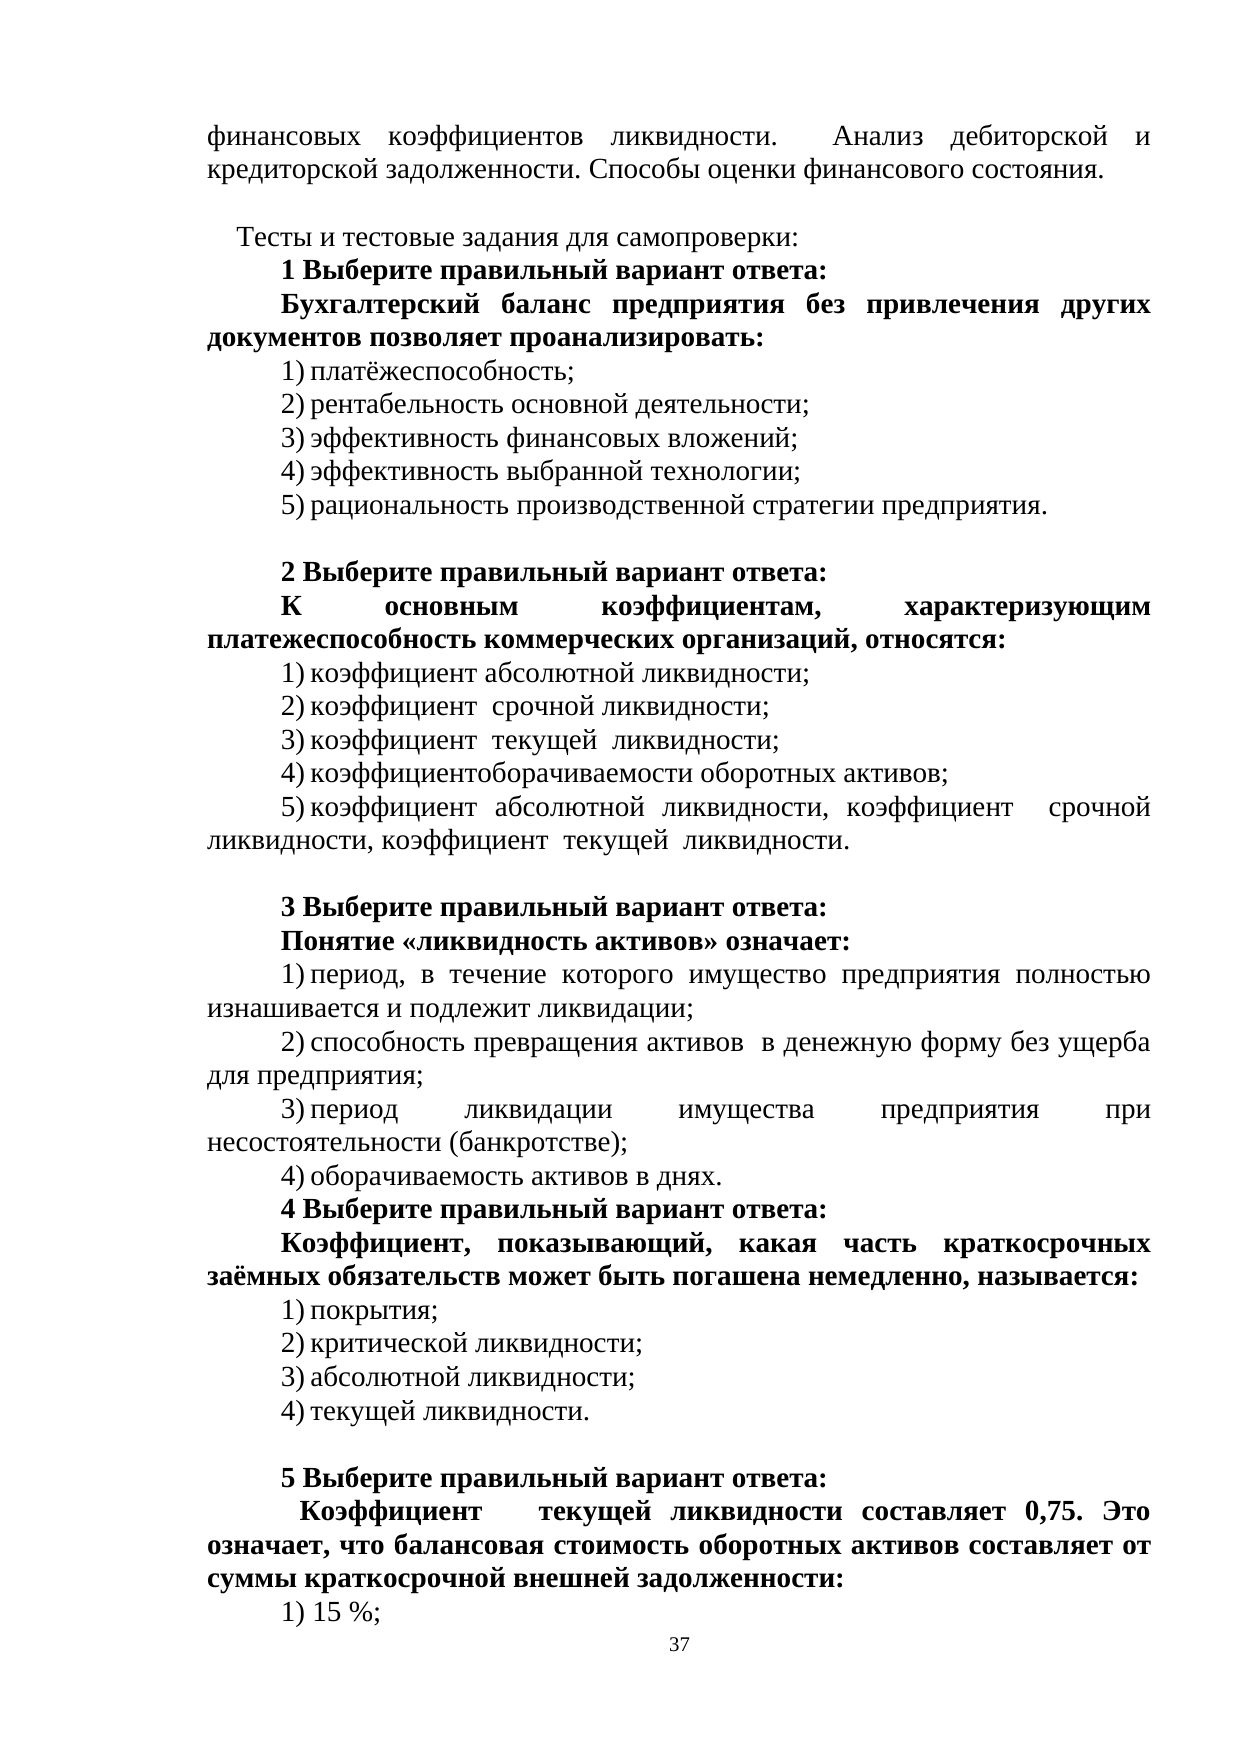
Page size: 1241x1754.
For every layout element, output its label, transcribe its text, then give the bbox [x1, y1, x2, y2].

text Тесты и тестовые задания для самопроверки: [207, 219, 1152, 252]
text 4) коэффициентоборачиваемости оборотных активов; [207, 755, 1152, 789]
text 3) абсолютной ликвидности; [207, 1359, 1152, 1393]
text 2) способность превращения активов в денежную форму без ущерба для предприятия; [207, 1024, 1152, 1091]
text 3) коэффициент текущей ликвидности; [207, 722, 1152, 755]
text 4) эффективность выбранной технологии; [207, 453, 1152, 487]
text 3) эффективность финансовых вложений; [207, 420, 1152, 453]
text 1 Выберите правильный вариант ответа: [207, 252, 1152, 286]
text 3 Выберите правильный вариант ответа: [207, 889, 1152, 923]
text 2 Выберите правильный вариант ответа: [207, 554, 1152, 588]
text 3) период ликвидации имущества предприятия при несостоятельности (банкротстве); [207, 1091, 1152, 1158]
text 4) текущей ликвидности. [207, 1393, 1152, 1426]
text Коэффициент текущей ликвидности составляет 0,75. Это означает, что балансовая стоимость оборотных активов составляет от суммы краткосрочной внешней задолженности: [207, 1493, 1152, 1594]
text 1) 15 %; [207, 1594, 1152, 1627]
text 4) оборачиваемость активов в днях. [207, 1158, 1152, 1191]
text 5 Выберите правильный вариант ответа: [207, 1460, 1152, 1493]
text Бухгалтерский баланс предприятия без привлечения других документов позволяет проанализировать: [207, 286, 1152, 353]
text 1) коэффициент абсолютной ликвидности; [207, 655, 1152, 688]
text 2) критической ликвидности; [207, 1326, 1152, 1359]
text Понятие «ликвидность активов» означает: [207, 923, 1152, 957]
text 2) рентабельность основной деятельности; [207, 386, 1152, 420]
text 2) коэффициент срочной ликвидности; [207, 688, 1152, 722]
text 1) покрытия; [207, 1292, 1152, 1326]
text 1) период, в течение которого имущество предприятия полностью изнашивается и подлежит ликвидации; [207, 957, 1152, 1024]
text 5) рациональность производственной стратегии предприятия. [207, 487, 1152, 521]
text 4 Выберите правильный вариант ответа: [207, 1191, 1152, 1225]
text К основным коэффициентам, характеризующим платежеспособность коммерческих организаций, относятся: [207, 588, 1152, 655]
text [207, 118, 1152, 185]
text 5) коэффициент абсолютной ликвидности, коэффициент срочной ликвидности, коэффициент текущей ликвидности. [207, 789, 1152, 856]
text Коэффициент, показывающий, какая часть краткосрочных заёмных обязательств может быть погашена немедленно, называется: [207, 1225, 1152, 1292]
text 1) платёжеспособность; [207, 353, 1152, 386]
